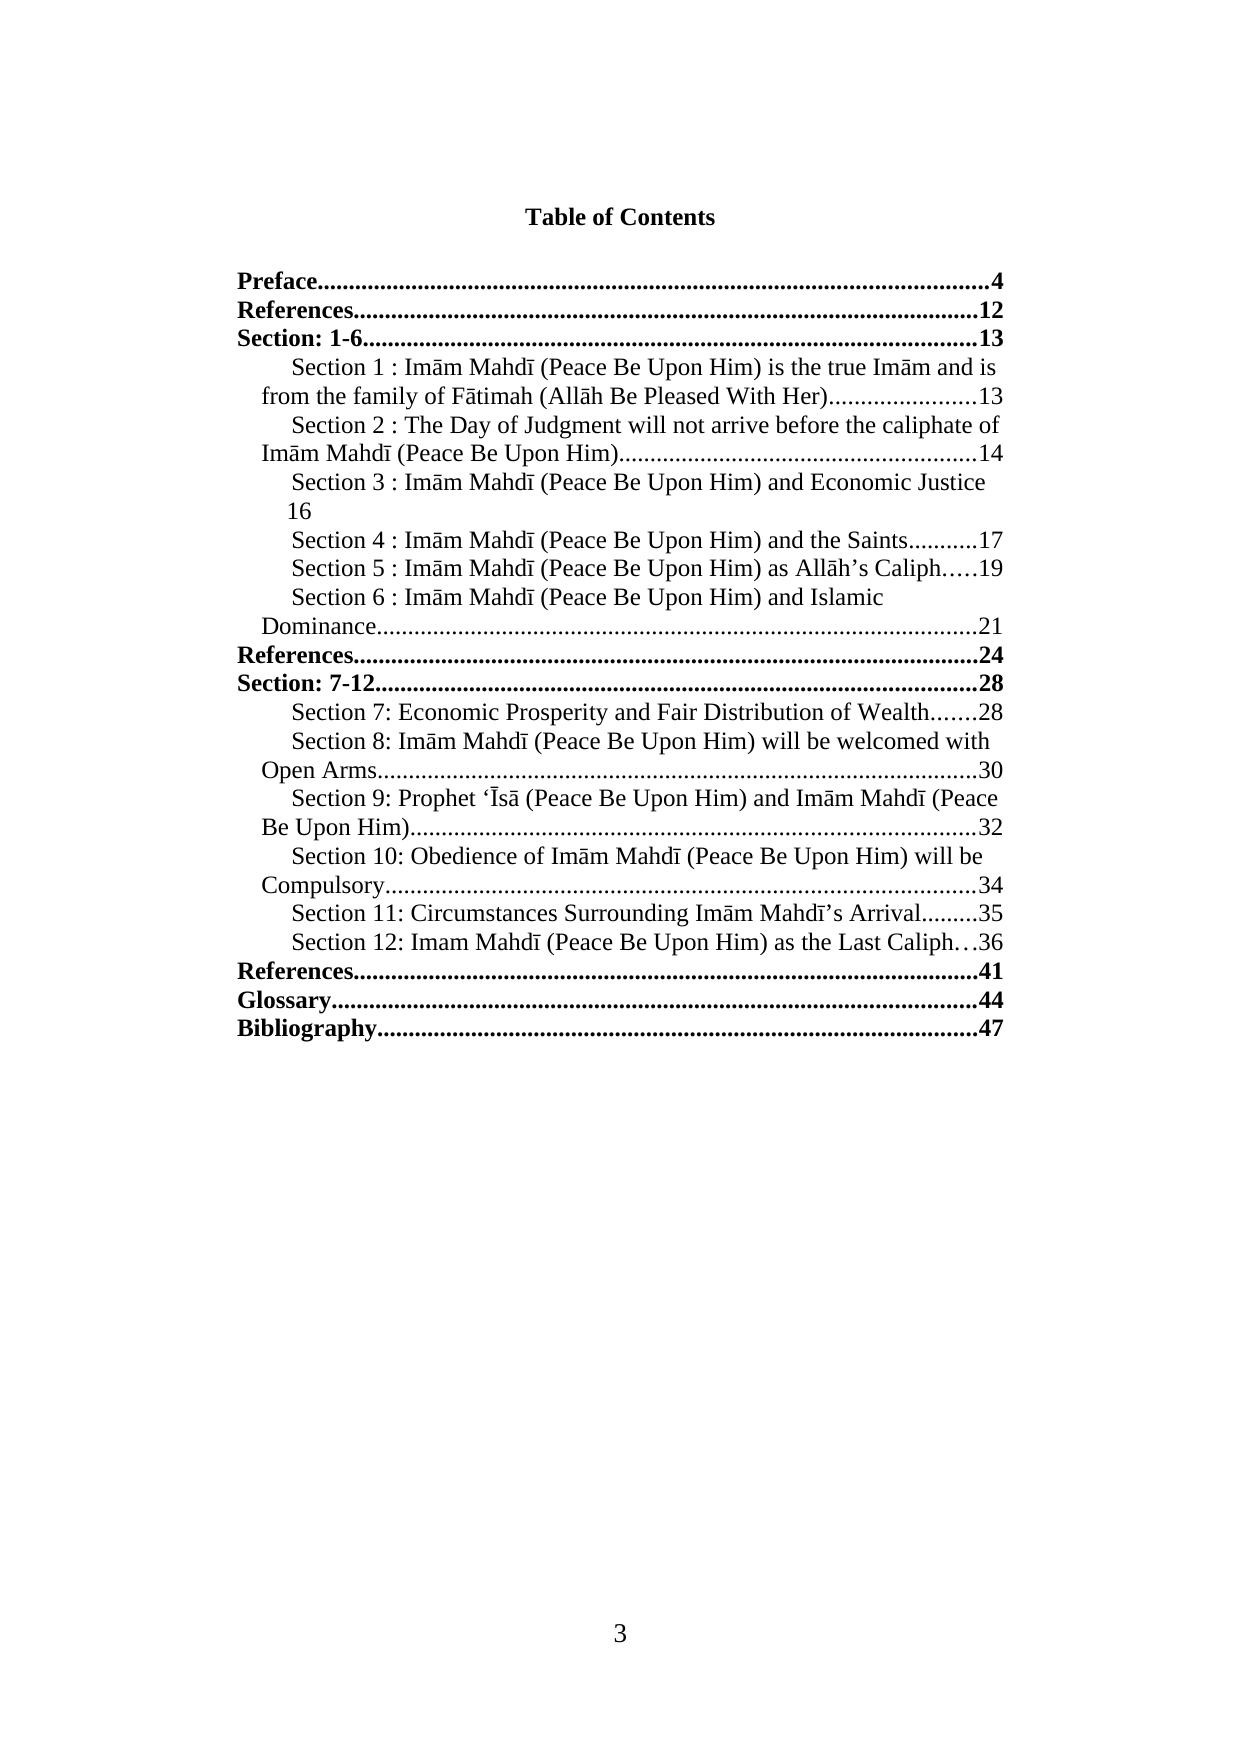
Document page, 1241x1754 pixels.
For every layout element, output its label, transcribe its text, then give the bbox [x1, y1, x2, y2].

text Table of Contents [236, 202, 1004, 231]
